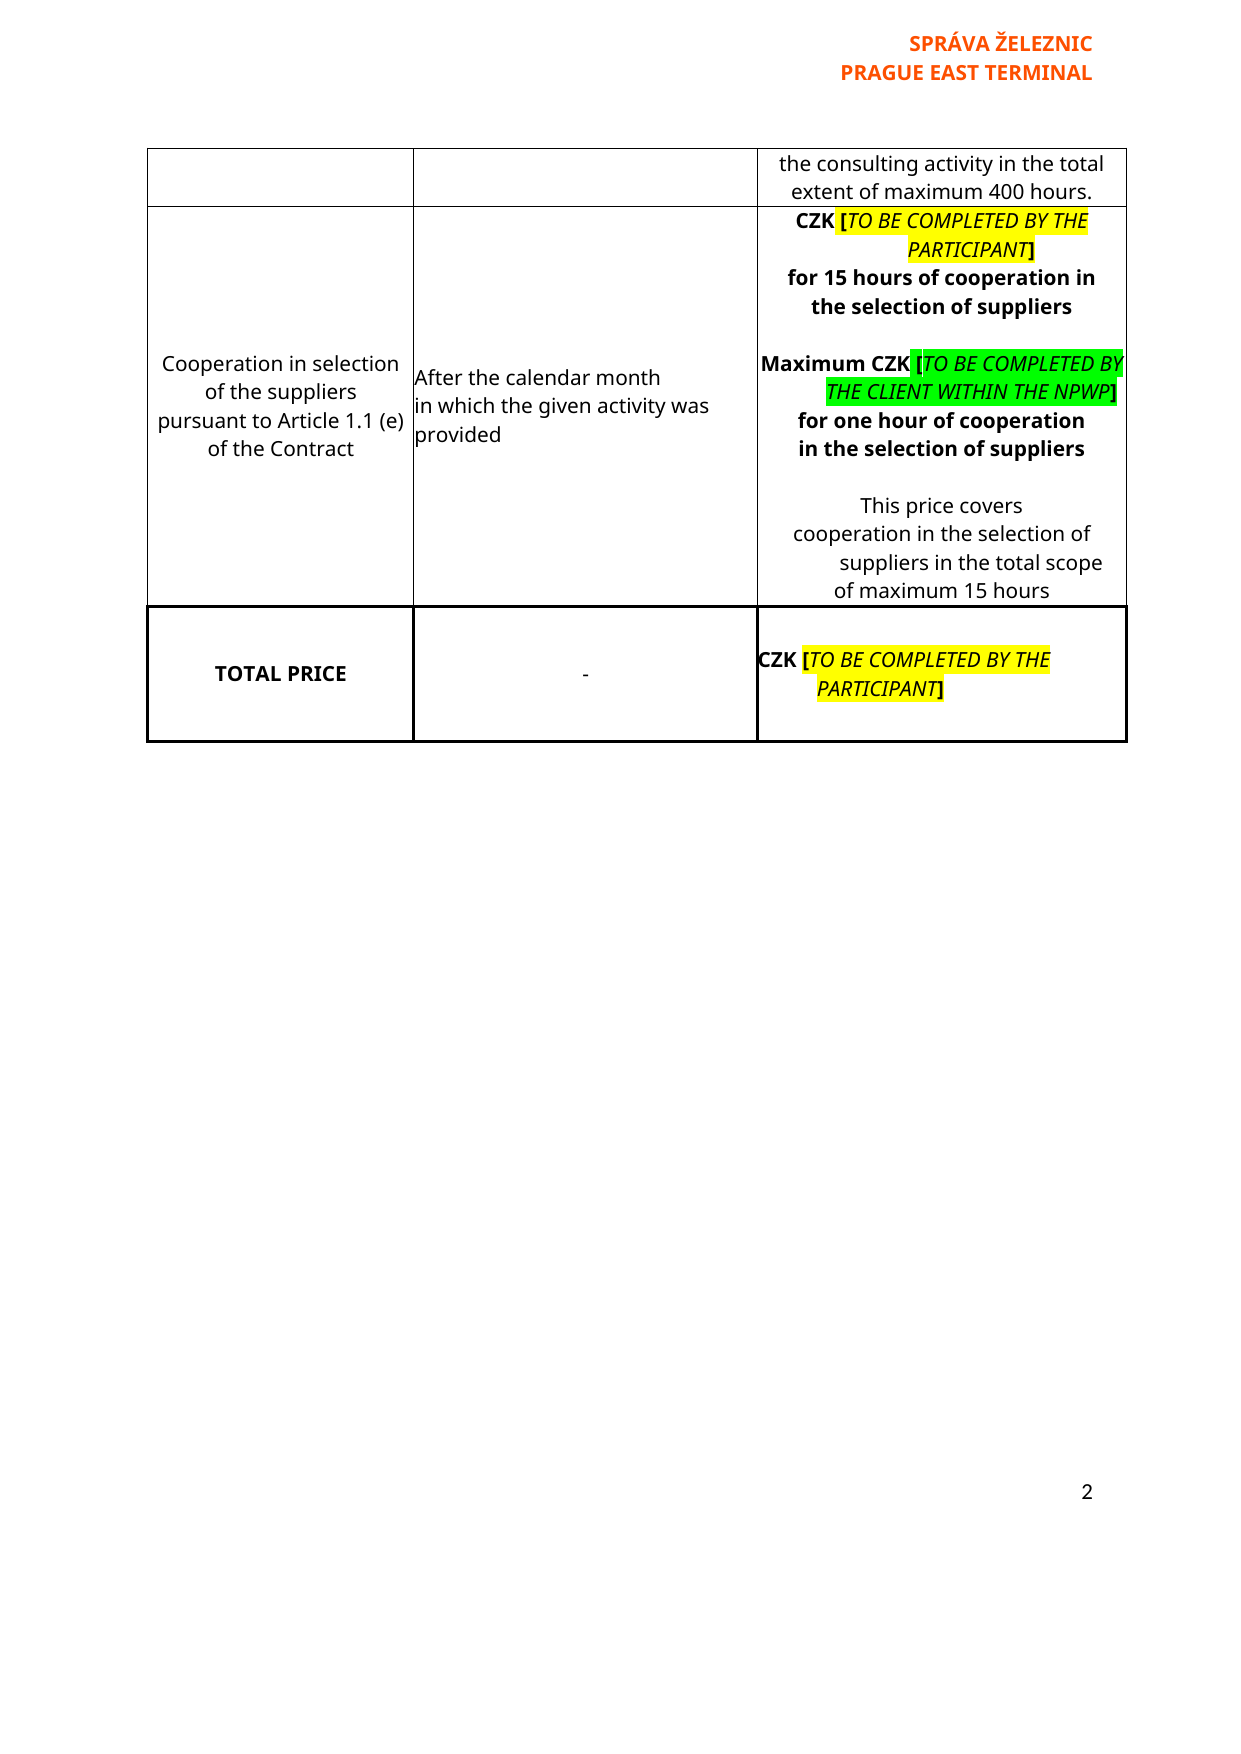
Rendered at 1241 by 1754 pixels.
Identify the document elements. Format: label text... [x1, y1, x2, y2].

table_cell TOTAL PRICE [149, 608, 412, 739]
table_cell CZK [TO BE COMPLETED BY THE PARTICIPANT] for 15 hours of cooperation in the selection of suppliers Maximum CZK [TO BE COMPLETED BY THE CLIENT WITHIN THE NPWP] for one hour of cooperation in the selection of suppliers This price covers cooperation in the selection of suppliers in the total scope of maximum 15 hours [758, 207, 1126, 605]
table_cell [148, 149, 413, 206]
table_cell After the calendar month in which the given activity was provided [414, 207, 757, 605]
table_cell Cooperation in selection of the suppliers pursuant to Article 1.1 (e) of the Contract [148, 207, 413, 605]
table_cell CZK [TO BE COMPLETED BY THE PARTICIPANT] [759, 608, 1125, 739]
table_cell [758, 149, 1126, 206]
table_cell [414, 149, 757, 206]
table_cell - [415, 608, 756, 739]
